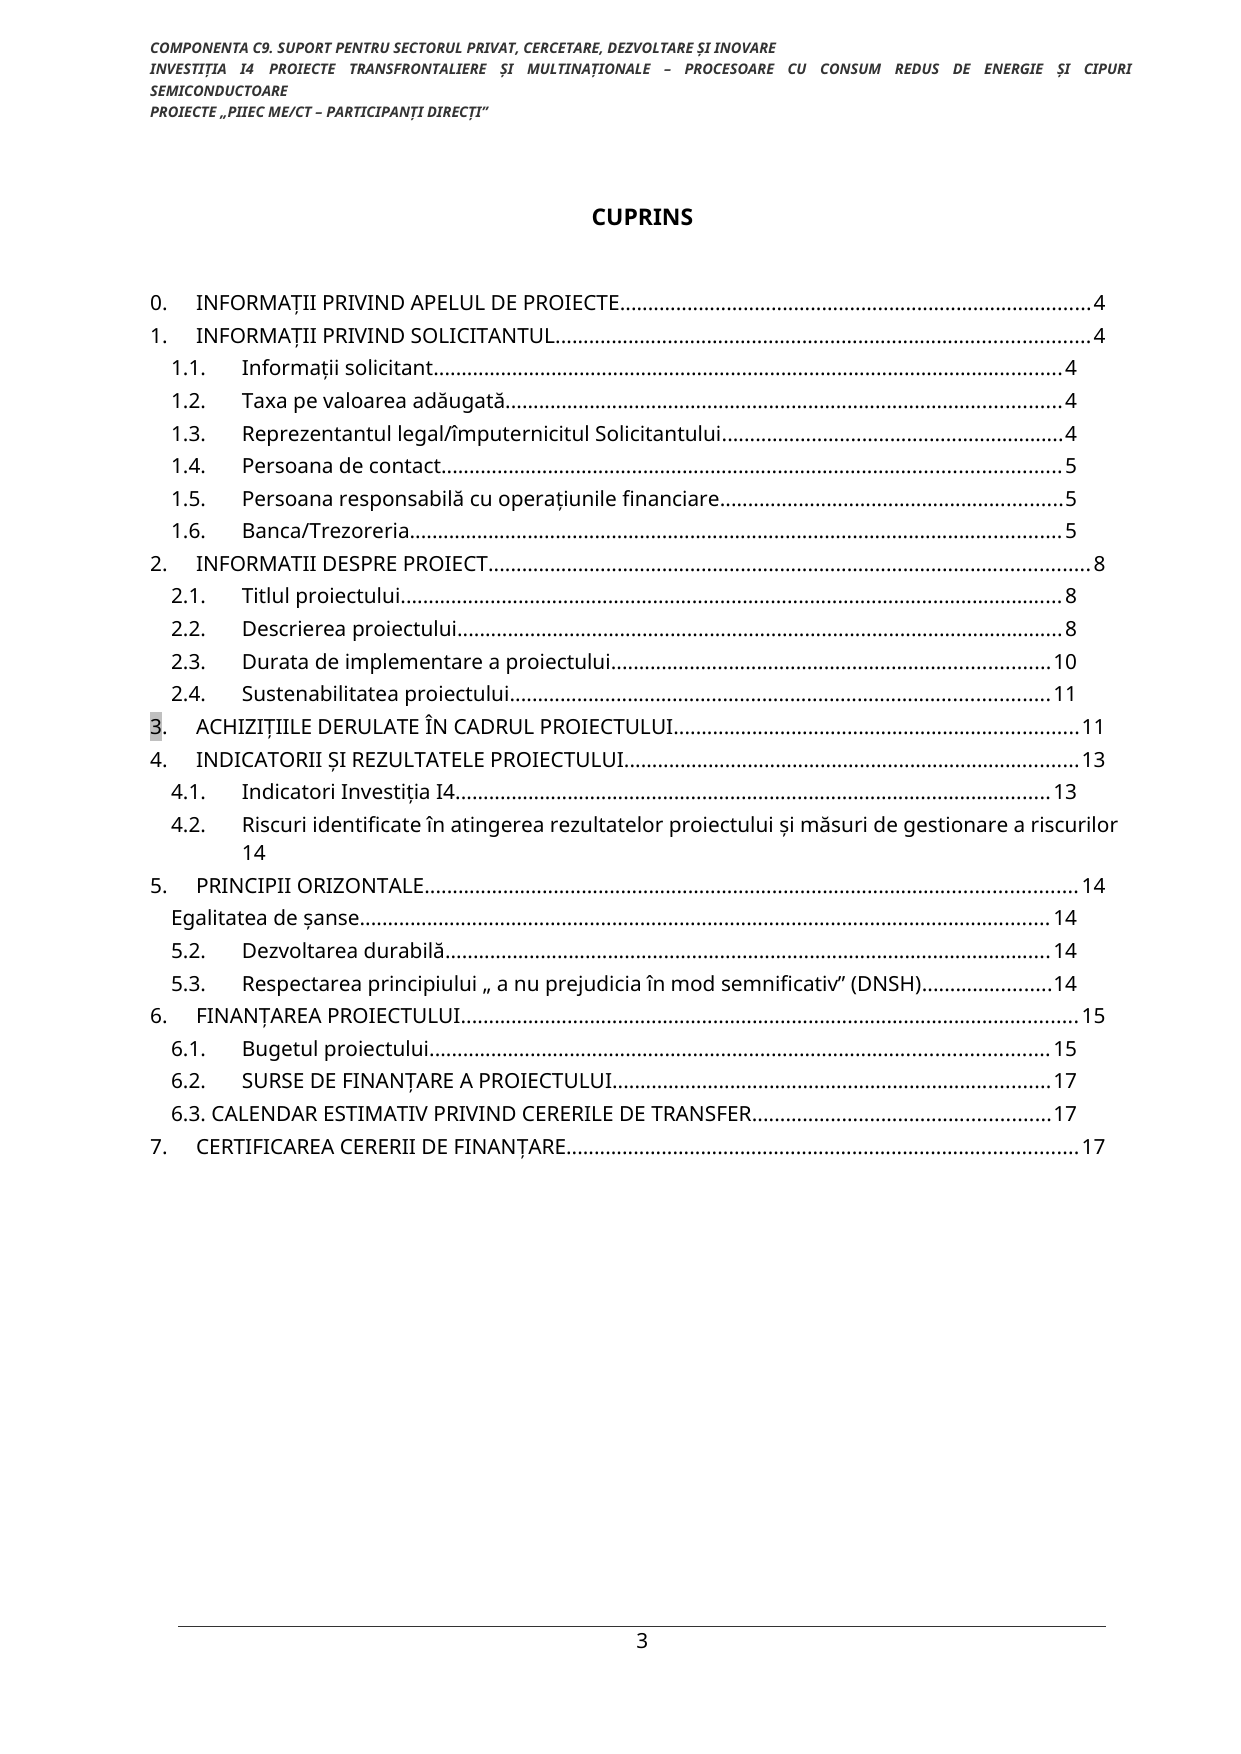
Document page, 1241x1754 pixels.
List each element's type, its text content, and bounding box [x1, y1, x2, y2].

text CUPRINS [150, 201, 1134, 232]
